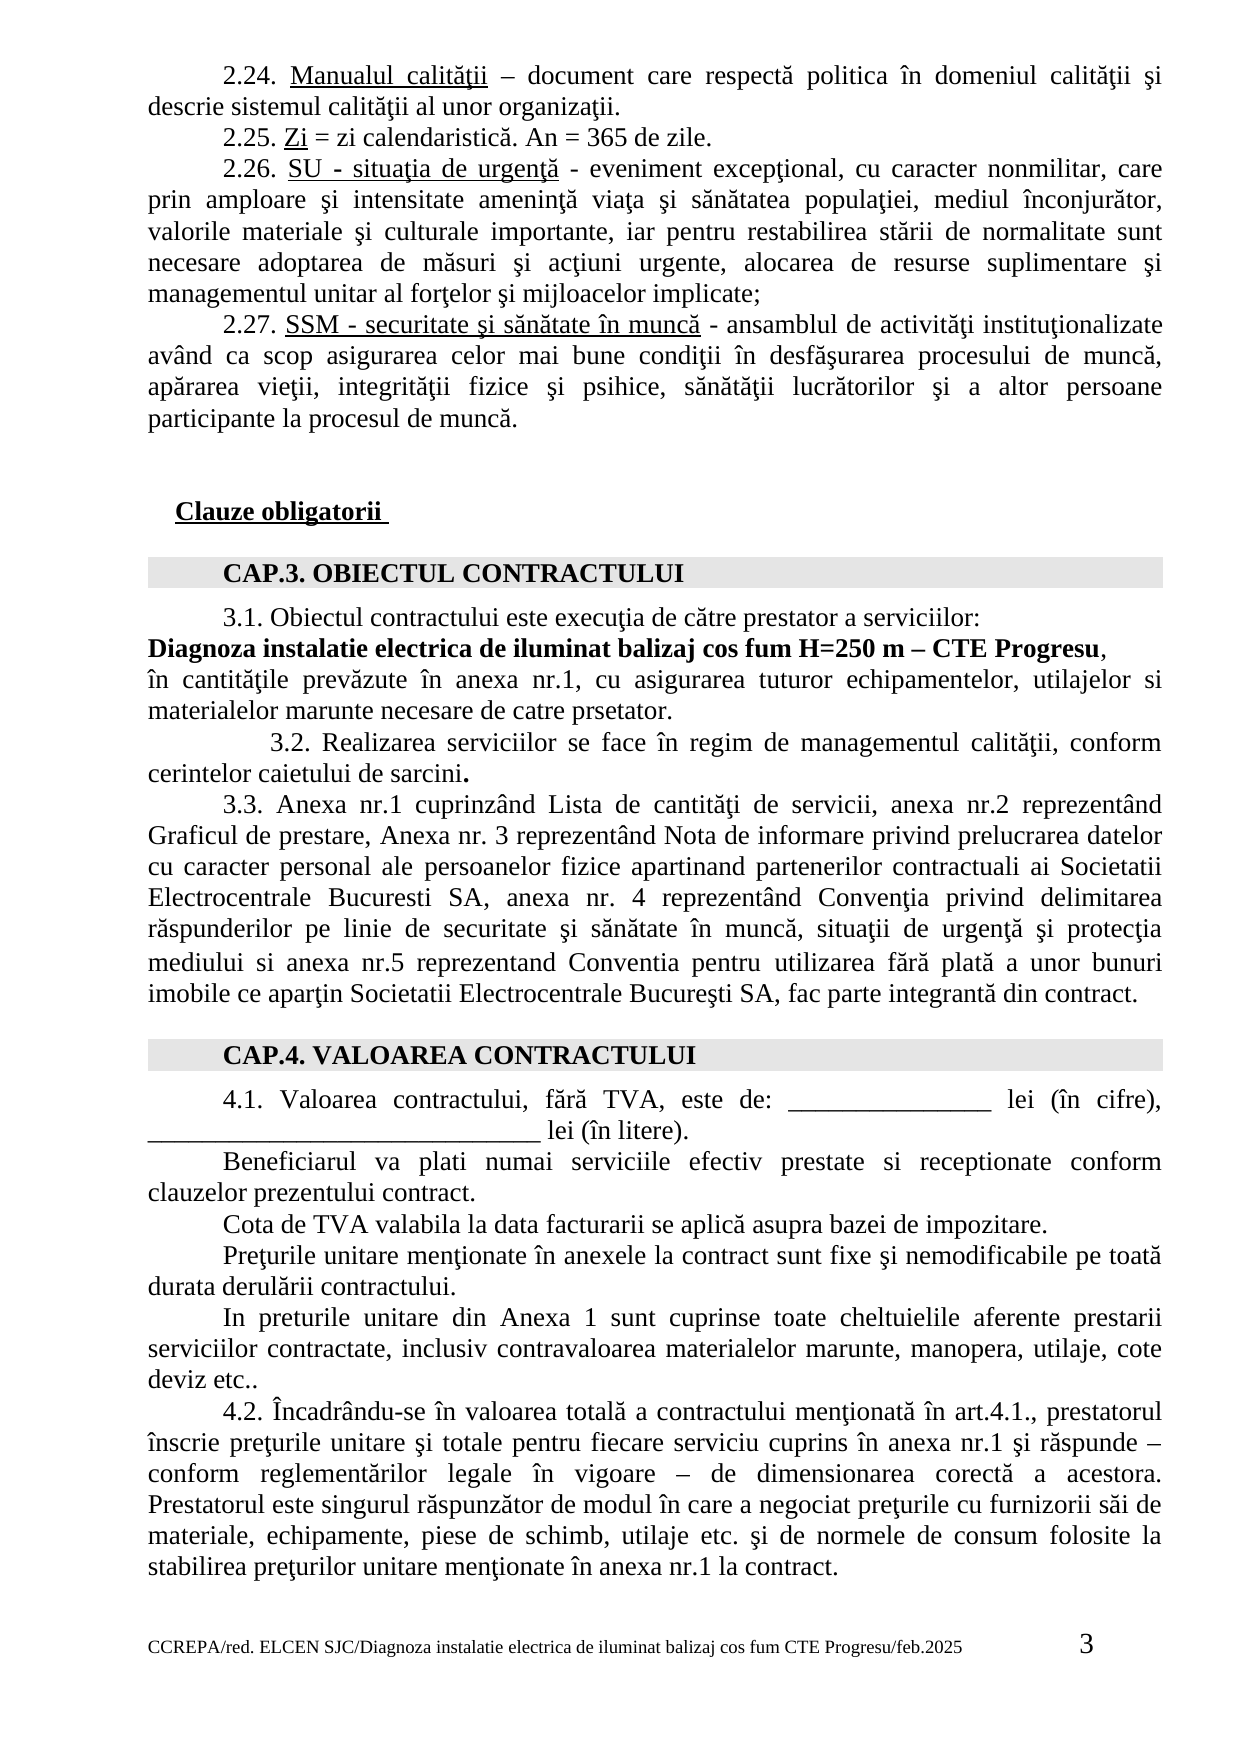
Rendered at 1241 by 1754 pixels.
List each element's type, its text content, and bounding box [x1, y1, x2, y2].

text Clauze obligatorii [148, 495, 1163, 526]
text Cota de TVA valabila la data facturarii se aplică asupra bazei de impozitare. [148, 1208, 1163, 1239]
text 3.1. Obiectul contractului este execuţia de către prestator a serviciilor: [148, 601, 1163, 632]
text 3.2. Realizarea serviciilor se face în regim de managementul calităţii, conform cerintelor caietului de sarcini. [148, 726, 1163, 788]
text 3.3. Anexa nr.1 cuprinzând Lista de cantităţi de servicii, anexa nr.2 reprezentând Graficul de prestare, Anexa nr. 3 reprezentând Nota de informare privind prelucrarea datelor cu caracter personal ale persoanelor fizice apartinand partenerilor contractuali ai Societatii Electrocentrale Bucuresti SA, anexa nr. 4 reprezentând Convenţia privind delimitarea răspunderilor pe linie de securitate şi sănătate în muncă, situaţii de urgenţă şi protecţia mediului si anexa nr.5 reprezentand Conventia pentru utilizarea fără plată a unor bunuri imobile ce aparţin Societatii Electrocentrale Bucureşti SA, fac parte integrantă din contract. [148, 788, 1163, 1008]
subtitle CAP.4. VALOAREA CONTRACTULUI [148, 1039, 1163, 1071]
text Diagnoza instalatie electrica de iluminat balizaj cos fum H=250 m – CTE Progresu, [148, 632, 1163, 663]
text Beneficiarul va plati numai serviciile efectiv prestate si receptionate conform clauzelor prezentului contract. [148, 1145, 1163, 1208]
text 2.26. SU - situaţia de urgenţă - eveniment excepţional, cu caracter nonmilitar, care prin amploare şi intensitate ameninţă viaţa şi sănătatea populaţiei, mediul înconjurător, valorile materiale şi culturale importante, iar pentru restabilirea stării de normalitate sunt necesare adoptarea de măsuri şi acţiuni urgente, alocarea de resurse suplimentare şi managementul unitar al forţelor şi mijloacelor implicate; [148, 152, 1163, 308]
subtitle CAP.3. OBIECTUL CONTRACTULUI [148, 557, 1163, 588]
text 2.27. SSM - securitate şi sănătate în muncă - ansamblul de activităţi instituţionalizate având ca scop asigurarea celor mai bune condiţii în desfăşurarea procesului de muncă, apărarea vieţii, integrităţii fizice şi psihice, sănătăţii lucrătorilor şi a altor persoane participante la procesul de muncă. [148, 308, 1163, 433]
text 2.25. Zi = zi calendaristică. An = 365 de zile. [148, 121, 1163, 152]
text 4.1. Valoarea contractului, fără TVA, este de: _______________ lei (în cifre), _____________________________ lei (în litere). [148, 1083, 1163, 1145]
text Preţurile unitare menţionate în anexele la contract sunt fixe şi nemodificabile pe toată durata derulării contractului. [148, 1239, 1163, 1301]
text 2.24. Manualul calităţii – document care respectă politica în domeniul calităţii şi descrie sistemul calităţii al unor organizaţii. [148, 59, 1163, 121]
text In preturile unitare din Anexa 1 sunt cuprinse toate cheltuielile aferente prestarii serviciilor contractate, inclusiv contravaloarea materialelor marunte, manopera, utilaje, cote deviz etc.. [148, 1301, 1163, 1394]
text 4.2. Încadrându-se în valoarea totală a contractului menţionată în art.4.1., prestatorul înscrie preţurile unitare şi totale pentru fiecare serviciu cuprins în anexa nr.1 şi răspunde – conform reglementărilor legale în vigoare – de dimensionarea corectă a acestora. Prestatorul este singurul răspunzător de modul în care a negociat preţurile cu furnizorii săi de materiale, echipamente, piese de schimb, utilaje etc. şi de normele de consum folosite la stabilirea preţurilor unitare menţionate în anexa nr.1 la contract. [148, 1394, 1163, 1581]
text în cantităţile prevăzute în anexa nr.1, cu asigurarea tuturor echipamentelor, utilajelor si materialelor marunte necesare de catre prsetator. [148, 663, 1163, 726]
